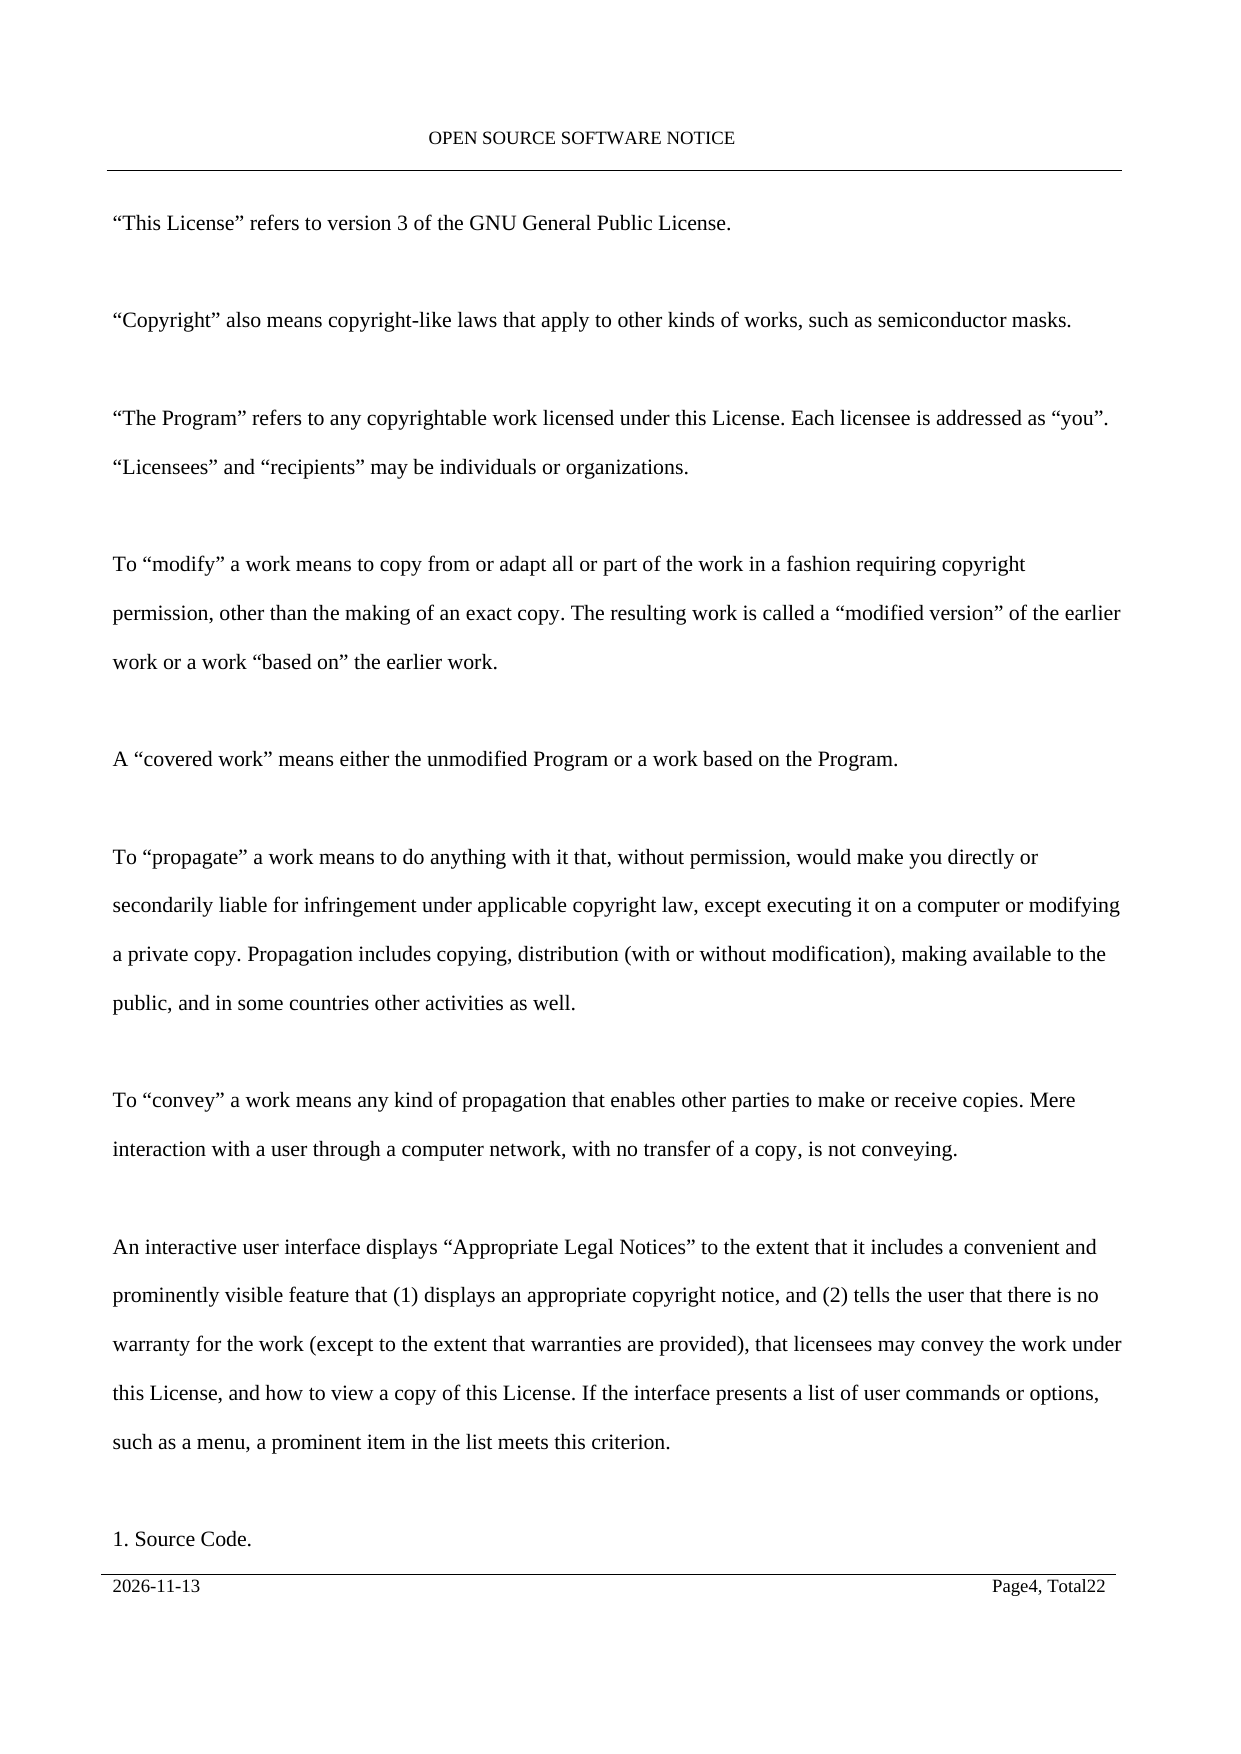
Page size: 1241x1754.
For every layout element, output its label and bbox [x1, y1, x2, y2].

text [112, 206, 1128, 1555]
